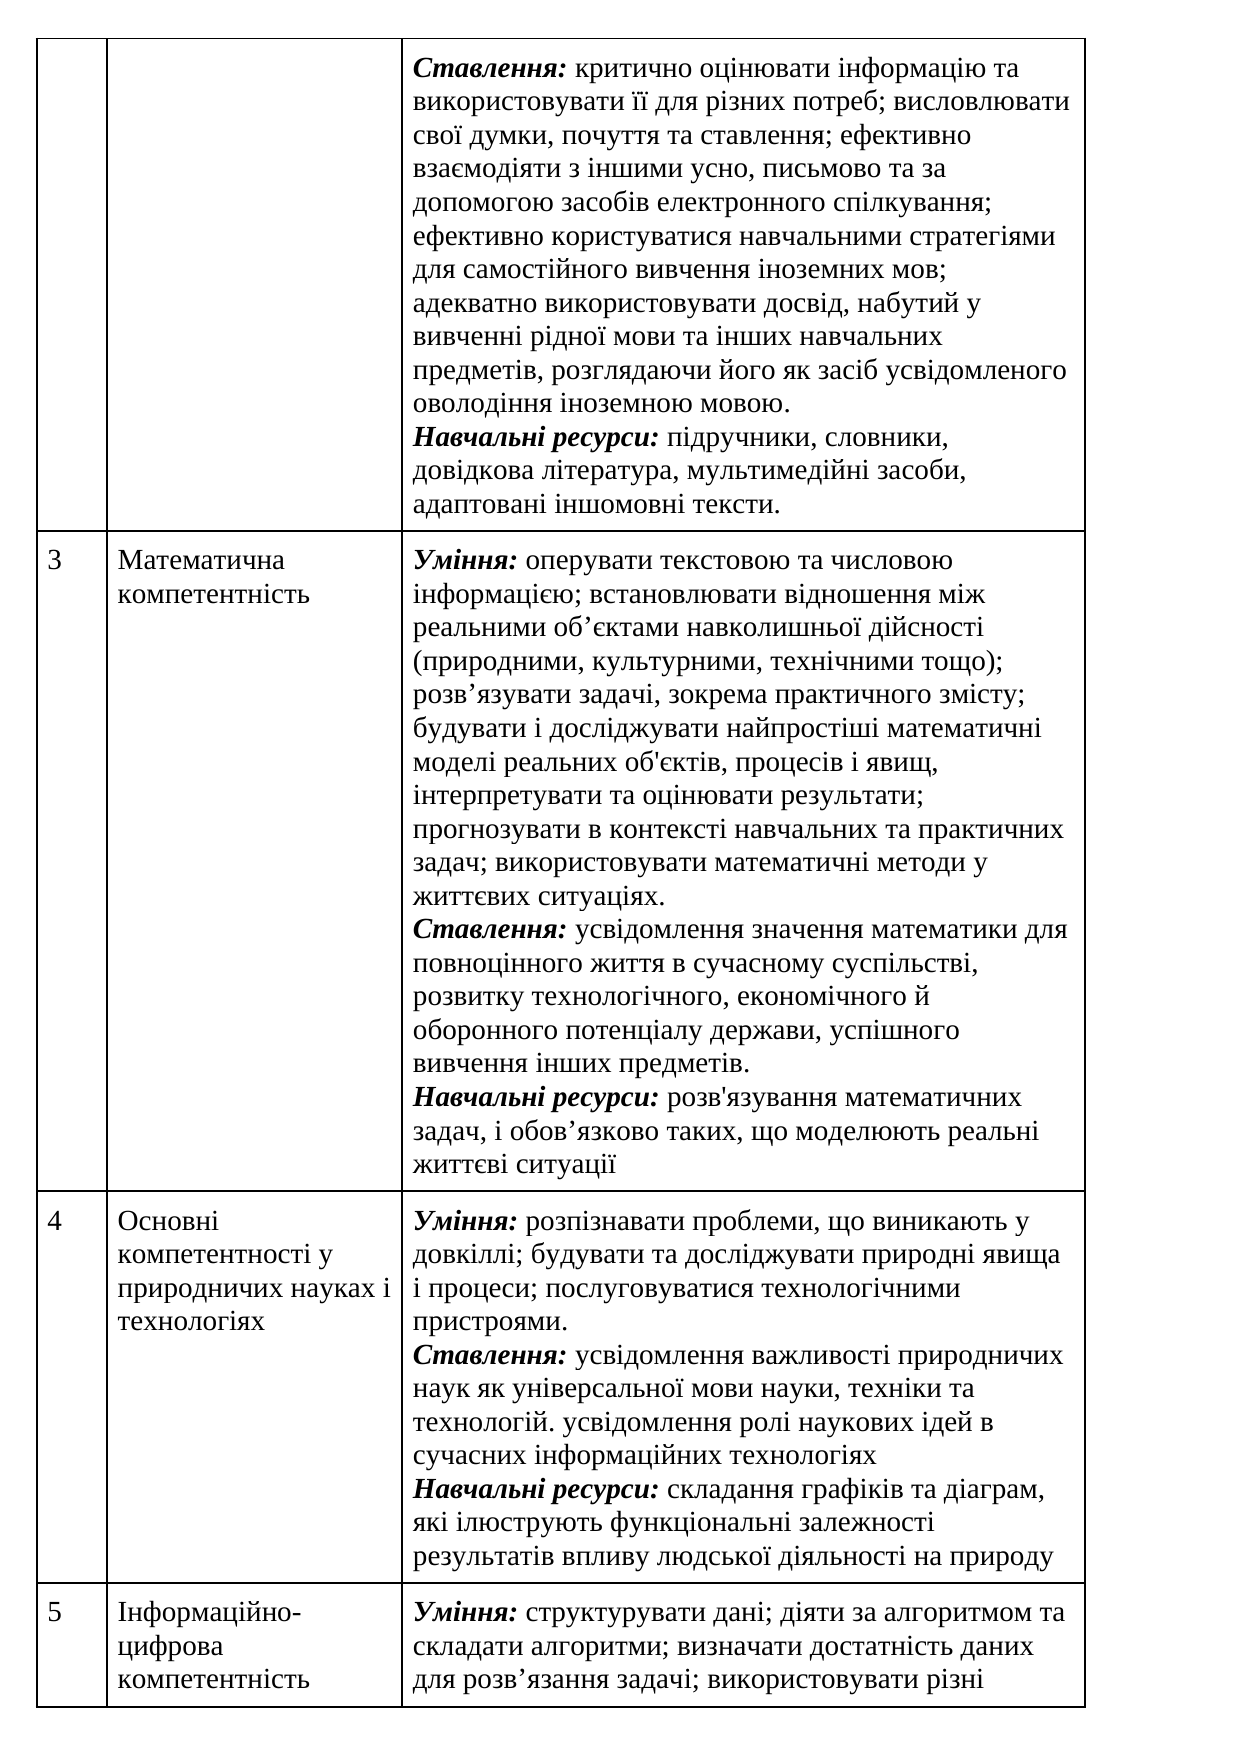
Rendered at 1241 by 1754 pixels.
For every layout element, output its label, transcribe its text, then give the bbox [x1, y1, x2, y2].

table_cell 4 [38, 1192, 106, 1582]
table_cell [108, 1584, 401, 1706]
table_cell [403, 1584, 1084, 1706]
table_cell Уміння: розпізнавати проблеми, що виникають у довкіллі; будувати та досліджувати природні явища і процеси; послуговуватися технологічними пристроями. Ставлення: усвідомлення важливості природничих наук як універсальної мови науки, техніки та технологій. усвідомлення ролі наукових ідей в сучасних інформаційних технологіях Навчальні ресурси: складання графіків та діаграм, які ілюструють функціональні залежності результатів впливу людської діяльності на природу [403, 1192, 1084, 1582]
table_cell Основні компетентності у природничих науках і технологіях [108, 1192, 401, 1582]
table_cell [403, 39, 1084, 530]
table_cell 5 [38, 1584, 106, 1706]
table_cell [108, 39, 401, 530]
table_cell 3 [38, 532, 106, 1190]
table_cell 2 [38, 39, 106, 530]
table_cell Математична компетентність [108, 532, 401, 1190]
table_cell Уміння: оперувати текстовою та числовою інформацією; встановлювати відношення між реальними об’єктами навколишньої дійсності (природними, культурними, технічними тощо); розв’язувати задачі, зокрема практичного змісту; будувати і досліджувати найпростіші математичні моделі реальних об'єктів, процесів і явищ, інтерпретувати та оцінювати результати; прогнозувати в контексті навчальних та практичних задач; використовувати математичні методи у життєвих ситуаціях. Ставлення: усвідомлення значення математики для повноцінного життя в сучасному суспільстві, розвитку технологічного, економічного й оборонного потенціалу держави, успішного вивчення інших предметів. Навчальні ресурси: розв'язування математичних задач, і обов’язково таких, що моделюють реальні життєві ситуації [403, 532, 1084, 1190]
